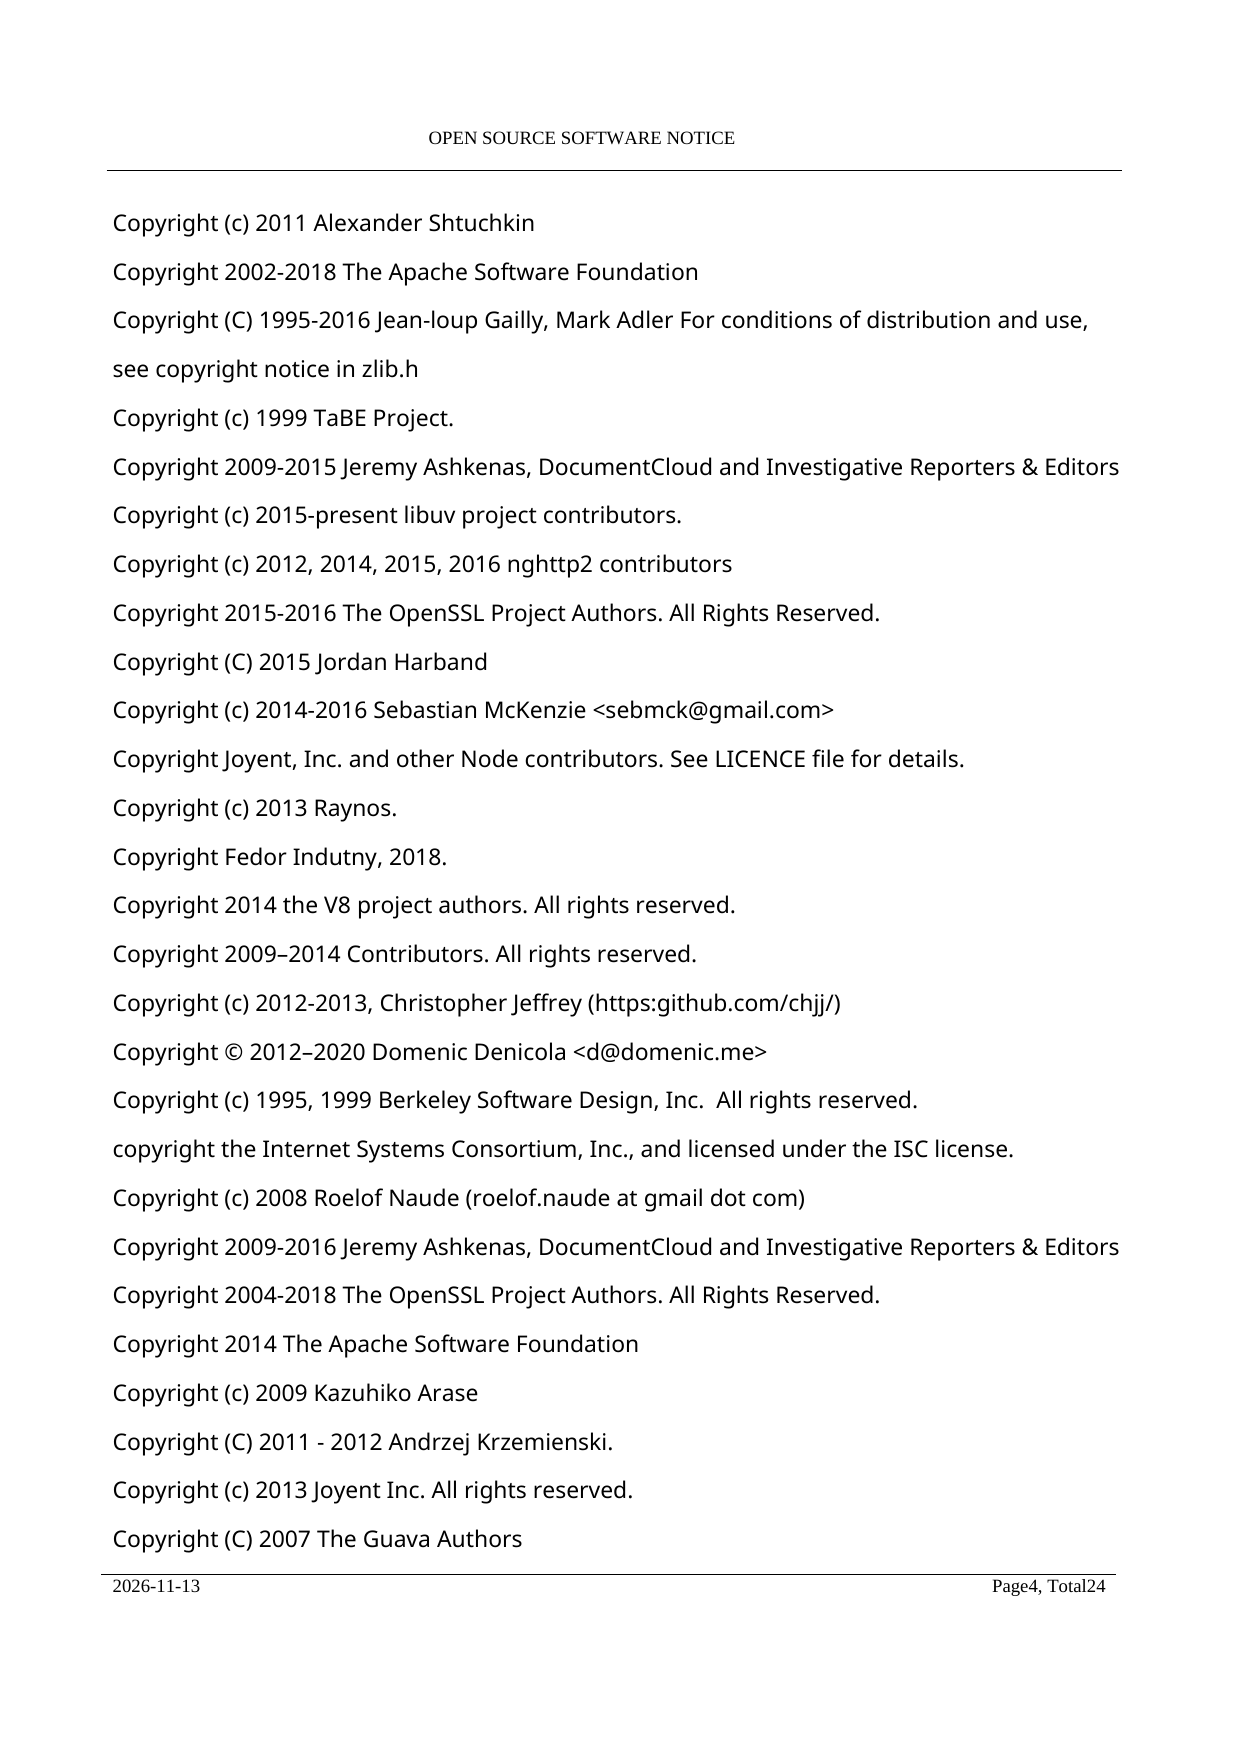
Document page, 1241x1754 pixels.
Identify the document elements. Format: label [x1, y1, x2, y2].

text [112, 206, 1128, 1555]
